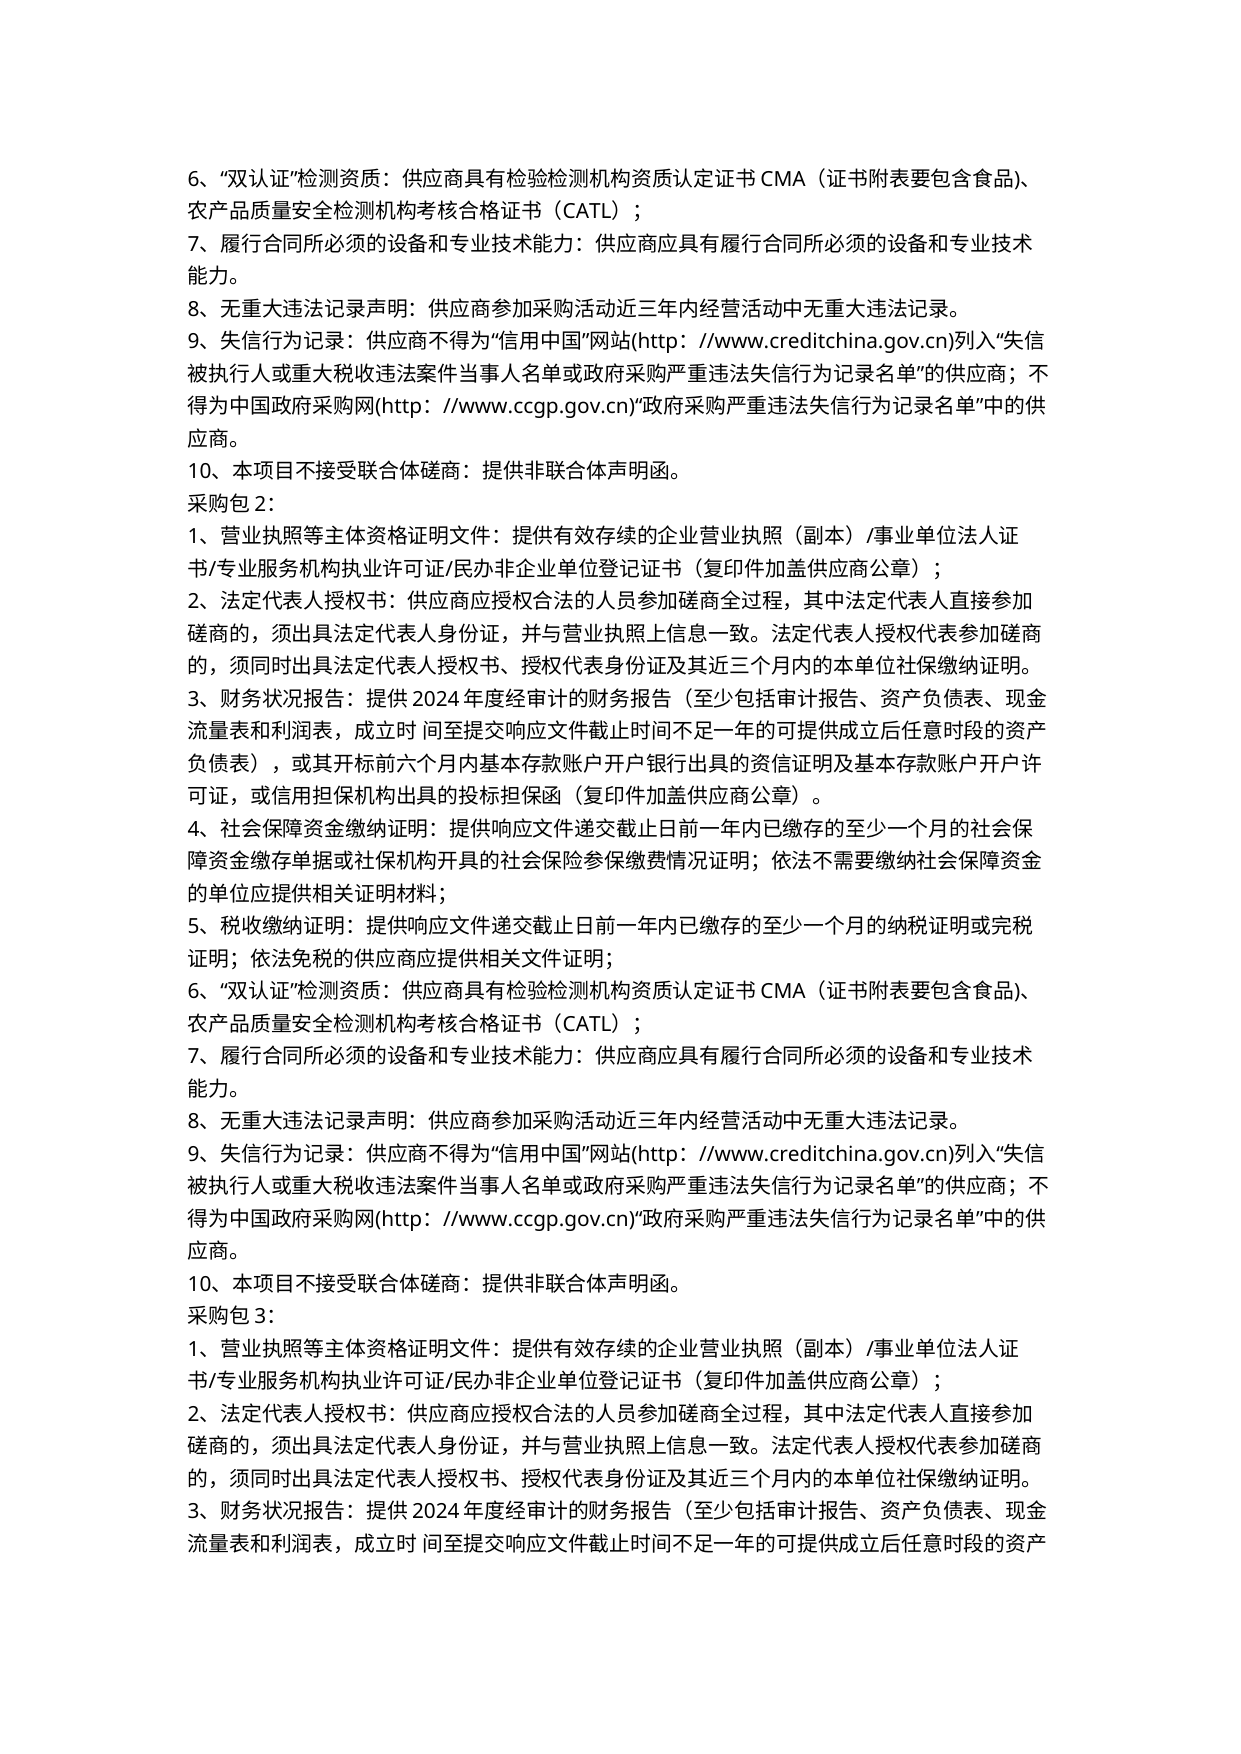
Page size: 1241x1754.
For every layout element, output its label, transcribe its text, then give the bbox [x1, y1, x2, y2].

text 1、营业执照等主体资格证明文件：提供有效存续的企业营业执照（副本）/事业单位法人证书/专业服务机构执业许可证/民办非企业单位登记证书（复印件加盖供应商公章）； [187, 519, 1053, 584]
text 4、社会保障资金缴纳证明：提供响应文件递交截止日前一年内已缴存的至少一个月的社会保障资金缴存单据或社保机构开具的社会保险参保缴费情况证明；依法不需要缴纳社会保障资金的单位应提供相关证明材料； [187, 812, 1053, 909]
text 9、失信行为记录：供应商不得为“信用中国”网站(http：//www.creditchina.gov.cn)列入“失信被执行人或重大税收违法案件当事人名单或政府采购严重违法失信行为记录名单”的供应商；不得为中国政府采购网(http：//www.ccgp.gov.cn)“政府采购严重违法失信行为记录名单”中的供应商。 [187, 1137, 1053, 1267]
text 9、失信行为记录：供应商不得为“信用中国”网站(http：//www.creditchina.gov.cn)列入“失信被执行人或重大税收违法案件当事人名单或政府采购严重违法失信行为记录名单”的供应商；不得为中国政府采购网(http：//www.ccgp.gov.cn)“政府采购严重违法失信行为记录名单”中的供应商。 [187, 324, 1053, 454]
text 1、营业执照等主体资格证明文件：提供有效存续的企业营业执照（副本）/事业单位法人证书/专业服务机构执业许可证/民办非企业单位登记证书（复印件加盖供应商公章）； [187, 1332, 1053, 1397]
text 6、“双认证”检测资质：供应商具有检验检测机构资质认定证书CMA（证书附表要包含食品)、农产品质量安全检测机构考核合格证书（CATL）； [187, 162, 1053, 227]
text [187, 1494, 1053, 1559]
text 2、法定代表人授权书：供应商应授权合法的人员参加磋商全过程，其中法定代表人直接参加磋商的，须出具法定代表人身份证，并与营业执照上信息一致。法定代表人授权代表参加磋商的，须同时出具法定代表人授权书、授权代表身份证及其近三个月内的本单位社保缴纳证明。 [187, 1397, 1053, 1494]
text 5、税收缴纳证明：提供响应文件递交截止日前一年内已缴存的至少一个月的纳税证明或完税证明；依法免税的供应商应提供相关文件证明； [187, 909, 1053, 974]
text 采购包3： [187, 1299, 1053, 1332]
text 8、无重大违法记录声明：供应商参加采购活动近三年内经营活动中无重大违法记录。 [187, 292, 1053, 324]
text 2、法定代表人授权书：供应商应授权合法的人员参加磋商全过程，其中法定代表人直接参加磋商的，须出具法定代表人身份证，并与营业执照上信息一致。法定代表人授权代表参加磋商的，须同时出具法定代表人授权书、授权代表身份证及其近三个月内的本单位社保缴纳证明。 [187, 584, 1053, 682]
text 10、本项目不接受联合体磋商：提供非联合体声明函。 [187, 1267, 1053, 1299]
text 8、无重大违法记录声明：供应商参加采购活动近三年内经营活动中无重大违法记录。 [187, 1104, 1053, 1137]
text 7、履行合同所必须的设备和专业技术能力：供应商应具有履行合同所必须的设备和专业技术能力。 [187, 227, 1053, 292]
text 采购包2： [187, 487, 1053, 519]
text 6、“双认证”检测资质：供应商具有检验检测机构资质认定证书CMA（证书附表要包含食品)、农产品质量安全检测机构考核合格证书（CATL）； [187, 974, 1053, 1039]
text 7、履行合同所必须的设备和专业技术能力：供应商应具有履行合同所必须的设备和专业技术能力。 [187, 1039, 1053, 1104]
text 10、本项目不接受联合体磋商：提供非联合体声明函。 [187, 454, 1053, 487]
